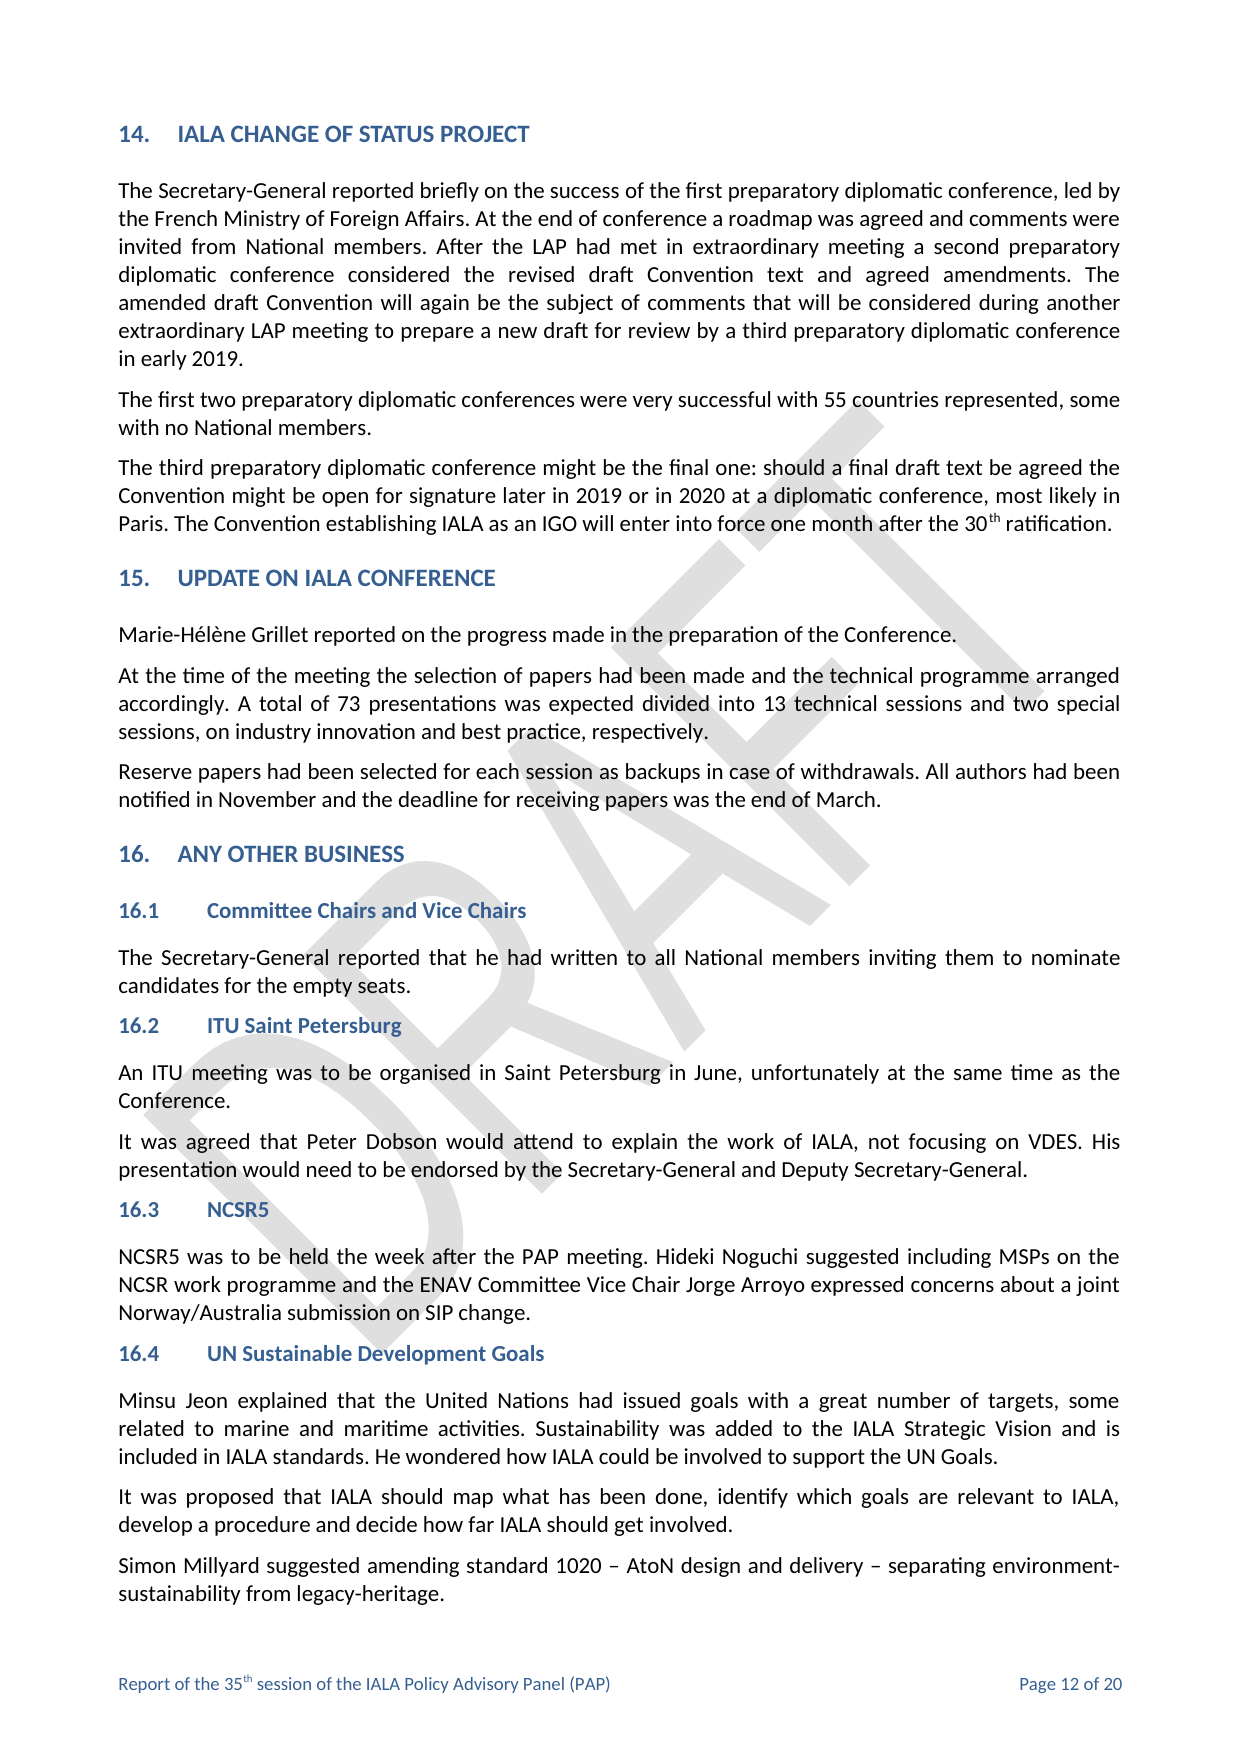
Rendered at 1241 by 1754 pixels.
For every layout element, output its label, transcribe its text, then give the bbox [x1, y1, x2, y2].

text An ITU meeting was to be organised in Saint Petersburg in June, unfortunately at the same time as the Conference. [118, 1058, 1122, 1114]
text Reserve papers had been selected for each session as backups in case of withdrawals. All authors had been notified in November and the deadline for receiving papers was the end of March. [118, 757, 1122, 813]
text The Secretary-General reported that he had written to all National members inviting them to nominate candidates for the empty seats. [118, 943, 1122, 999]
text It was agreed that Peter Dobson would attend to explain the work of IALA, not focusing on VDES. His presentation would need to be endorsed by the Secretary-General and Deputy Secretary-General. [118, 1127, 1122, 1183]
text NCSR5 was to be held the week after the PAP meeting. Hideki Noguchi suggested including MSPs on the NCSR work programme and the ENAV Committee Vice Chair Jorge Arroyo expressed concerns about a joint Norway/Australia submission on SIP change. [118, 1242, 1122, 1327]
subtitle IALA change of status project [118, 118, 1122, 149]
text The first two preparatory diplomatic conferences were very successful with 55 countries represented, some with no National members. [118, 385, 1122, 441]
text At the time of the meeting the selection of papers had been made and the technical programme arranged accordingly. A total of 73 presentations was expected divided into 13 technical sessions and two special sessions, on industry innovation and best practice, respectively. [118, 661, 1122, 745]
text The Secretary-General reported briefly on the success of the first preparatory diplomatic conference, led by the French Ministry of Foreign Affairs. At the end of conference a roadmap was agreed and comments were invited from National members. After the LAP had met in extraordinary meeting a second preparatory diplomatic conference considered the revised draft Convention text and agreed amendments. The amended draft Convention will again be the subject of comments that will be considered during another extraordinary LAP meeting to prepare a new draft for review by a third preparatory diplomatic conference in early 2019. [118, 176, 1122, 372]
subtitle Update on IALA Conference [118, 562, 1122, 593]
text It was proposed that IALA should map what has been done, identify which goals are relevant to IALA, develop a procedure and decide how far IALA should get involved. [118, 1482, 1122, 1538]
subtitle Any other business [118, 838, 1122, 869]
subtitle Committee Chairs and Vice Chairs [118, 896, 1122, 924]
text The third preparatory diplomatic conference might be the final one: should a final draft text be agreed the Convention might be open for signature later in 2019 or in 2020 at a diplomatic conference, most likely in Paris. The Convention establishing IALA as an IGO will enter into force one month after the 30th ratification. [118, 453, 1122, 537]
subtitle NCSR5 [118, 1196, 1122, 1224]
text Minsu Jeon explained that the United Nations had issued goals with a great number of targets, some related to marine and maritime activities. Sustainability was added to the IALA Strategic Vision and is included in IALA standards. He wondered how IALA could be involved to support the UN Goals. [118, 1386, 1122, 1470]
text Simon Millyard suggested amending standard 1020 – AtoN design and delivery – separating environment-sustainability from legacy-heritage. [118, 1551, 1122, 1607]
subtitle ITU Saint Petersburg [118, 1012, 1122, 1040]
subtitle UN Sustainable Development Goals [118, 1339, 1122, 1367]
text Marie-Hélène Grillet reported on the progress made in the preparation of the Conference. [118, 620, 1122, 648]
